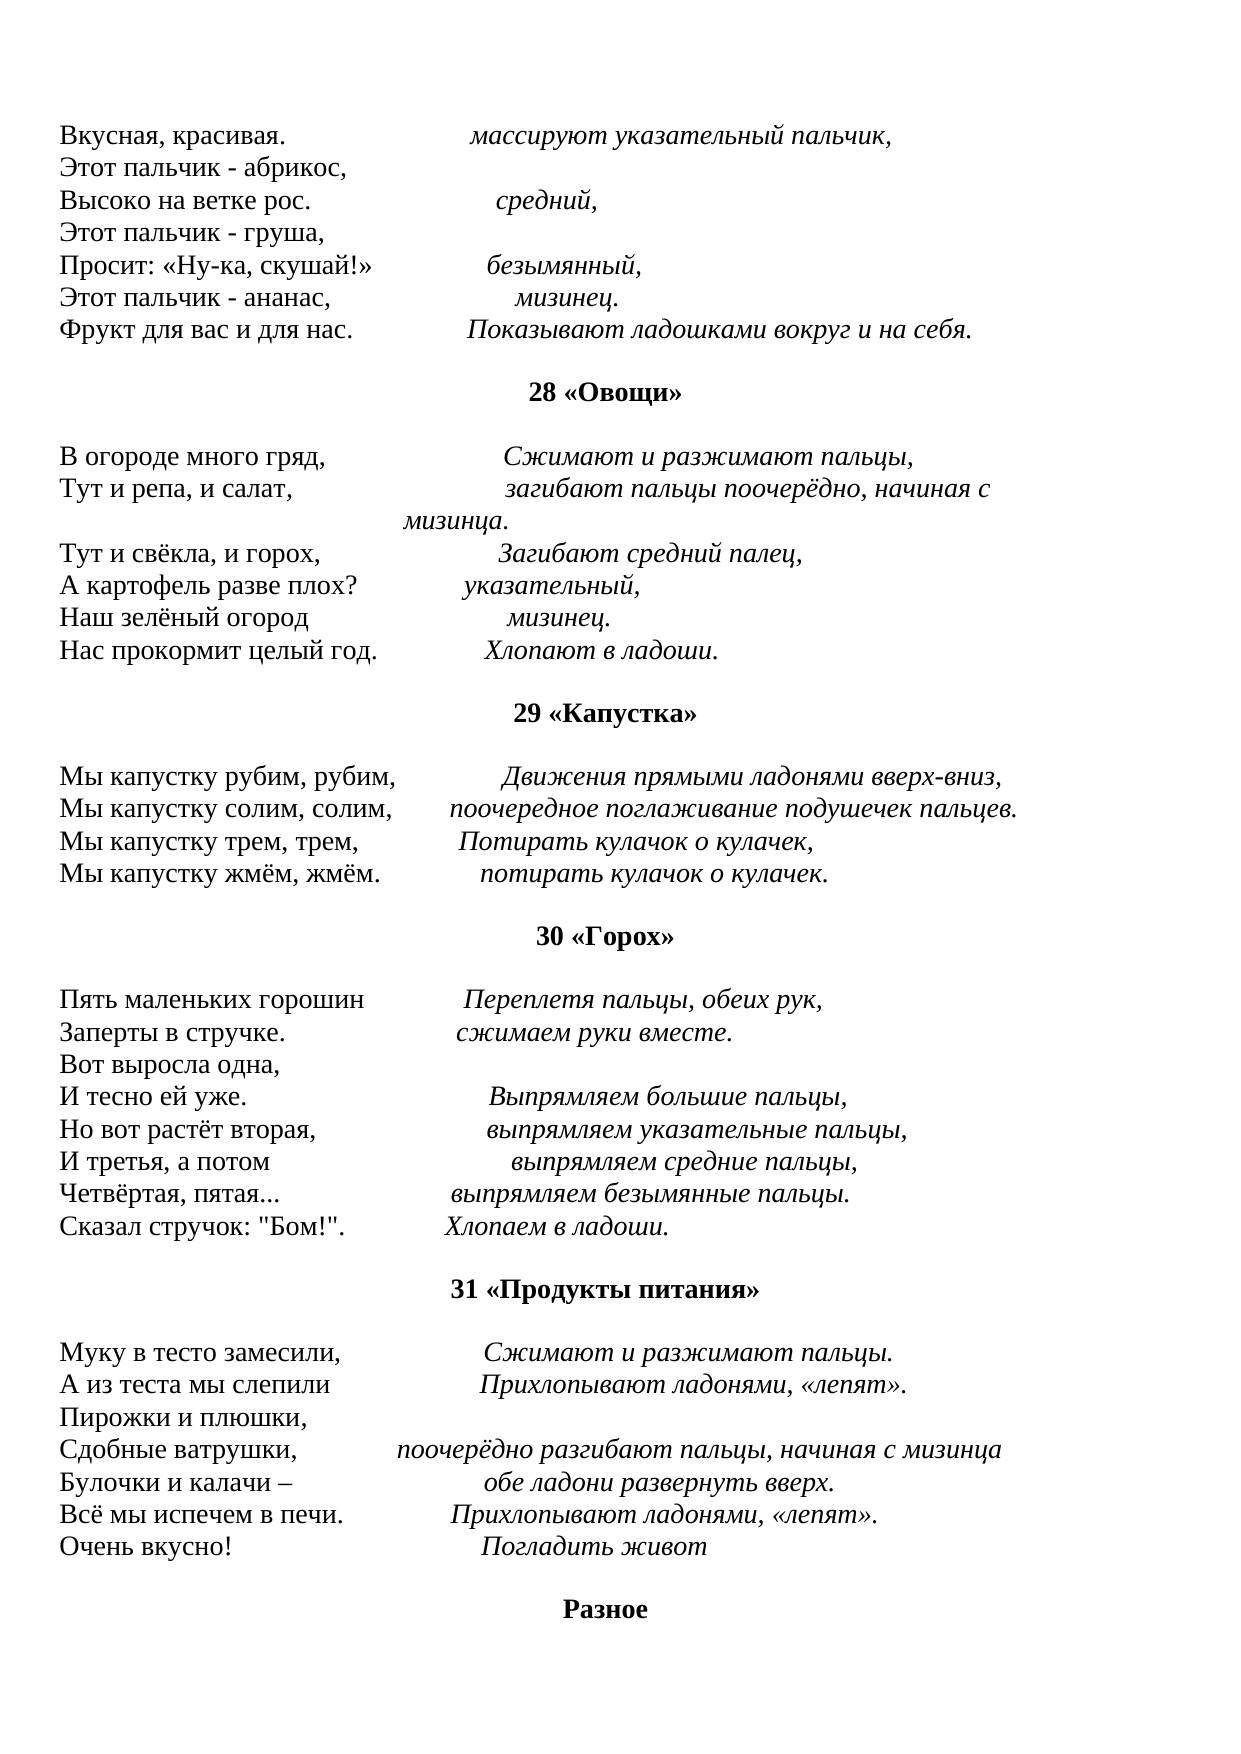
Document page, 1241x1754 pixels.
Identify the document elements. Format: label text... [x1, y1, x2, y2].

text Тут и репа, и салат, загибают пальцы поочерёдно, начиная с [59, 471, 1152, 503]
text Этот пальчик - абрикос, [59, 151, 1152, 183]
text Мы капустку рубим, рубим, Движения прямыми ладонями вверх-вниз, [59, 759, 1152, 791]
text Пирожки и плюшки, [59, 1400, 1152, 1432]
text В огороде много гряд, Сжимают и разжимают пальцы, [59, 438, 1152, 471]
text Муку в тесто замесили, Сжимают и разжимают пальцы. [59, 1335, 1152, 1367]
text А картофель разве плох? указательный, [59, 568, 1152, 601]
text Мы капустку солим, солим, поочередное поглаживание подушечек пальцев. [59, 791, 1152, 824]
text Пять маленьких горошин Переплетя пальцы, обеих рук, [59, 982, 1152, 1014]
text И третья, а потом выпрямляем средние пальцы, [59, 1144, 1152, 1177]
text Очень вкусно! Погладить живот [59, 1529, 1152, 1562]
text Сдобные ватрушки, поочерёдно разгибают пальцы, начиная с мизинца [59, 1432, 1152, 1464]
text Разное [59, 1592, 1152, 1625]
text Сказал стручок: "Бом!". Хлопаем в ладоши. [59, 1209, 1152, 1241]
text 31 «Продукты питания» [59, 1272, 1152, 1304]
text Наш зелёный огород мизинец. [59, 601, 1152, 633]
text Просит: «Ну-ка, скушай!» безымянный, [59, 248, 1152, 280]
text мизинца. [59, 503, 1152, 536]
text А из теста мы слепили Прихлопывают ладонями, «лепят». [59, 1367, 1152, 1400]
text И тесно ей уже. Выпрямляем большие пальцы, [59, 1079, 1152, 1112]
text Всё мы испечем в печи. Прихлопывают ладонями, «лепят». [59, 1497, 1152, 1529]
text Мы капустку жмём, жмём. потирать кулачок о кулачек. [59, 856, 1152, 888]
text Но вот растёт вторая, выпрямляем указательные пальцы, [59, 1112, 1152, 1144]
text 30 «Горох» [59, 919, 1152, 952]
text Вкусная, красивая. массируют указательный пальчик, [59, 118, 1152, 151]
text Четвёртая, пятая... выпрямляем безымянные пальцы. [59, 1177, 1152, 1209]
text Мы капустку трем, трем, Потирать кулачок о кулачек, [59, 824, 1152, 856]
text Высоко на ветке рос. средний, [59, 183, 1152, 215]
text 29 «Капустка» [59, 696, 1152, 728]
text Булочки и калачи – обе ладони развернуть вверх. [59, 1464, 1152, 1497]
text Заперты в стручке. сжимаем руки вместе. [59, 1014, 1152, 1047]
text Нас прокормит целый год. Хлопают в ладоши. [59, 633, 1152, 665]
text 28 «Овощи» [59, 376, 1152, 408]
text Этот пальчик - ананас, мизинец. [59, 280, 1152, 312]
text Фрукт для вас и для нас. Показывают ладошками вокруг и на себя. [59, 312, 1152, 345]
text Тут и свёкла, и горох, Загибают средний палец, [59, 536, 1152, 568]
text Этот пальчик - груша, [59, 215, 1152, 248]
text Вот выросла одна, [59, 1047, 1152, 1079]
